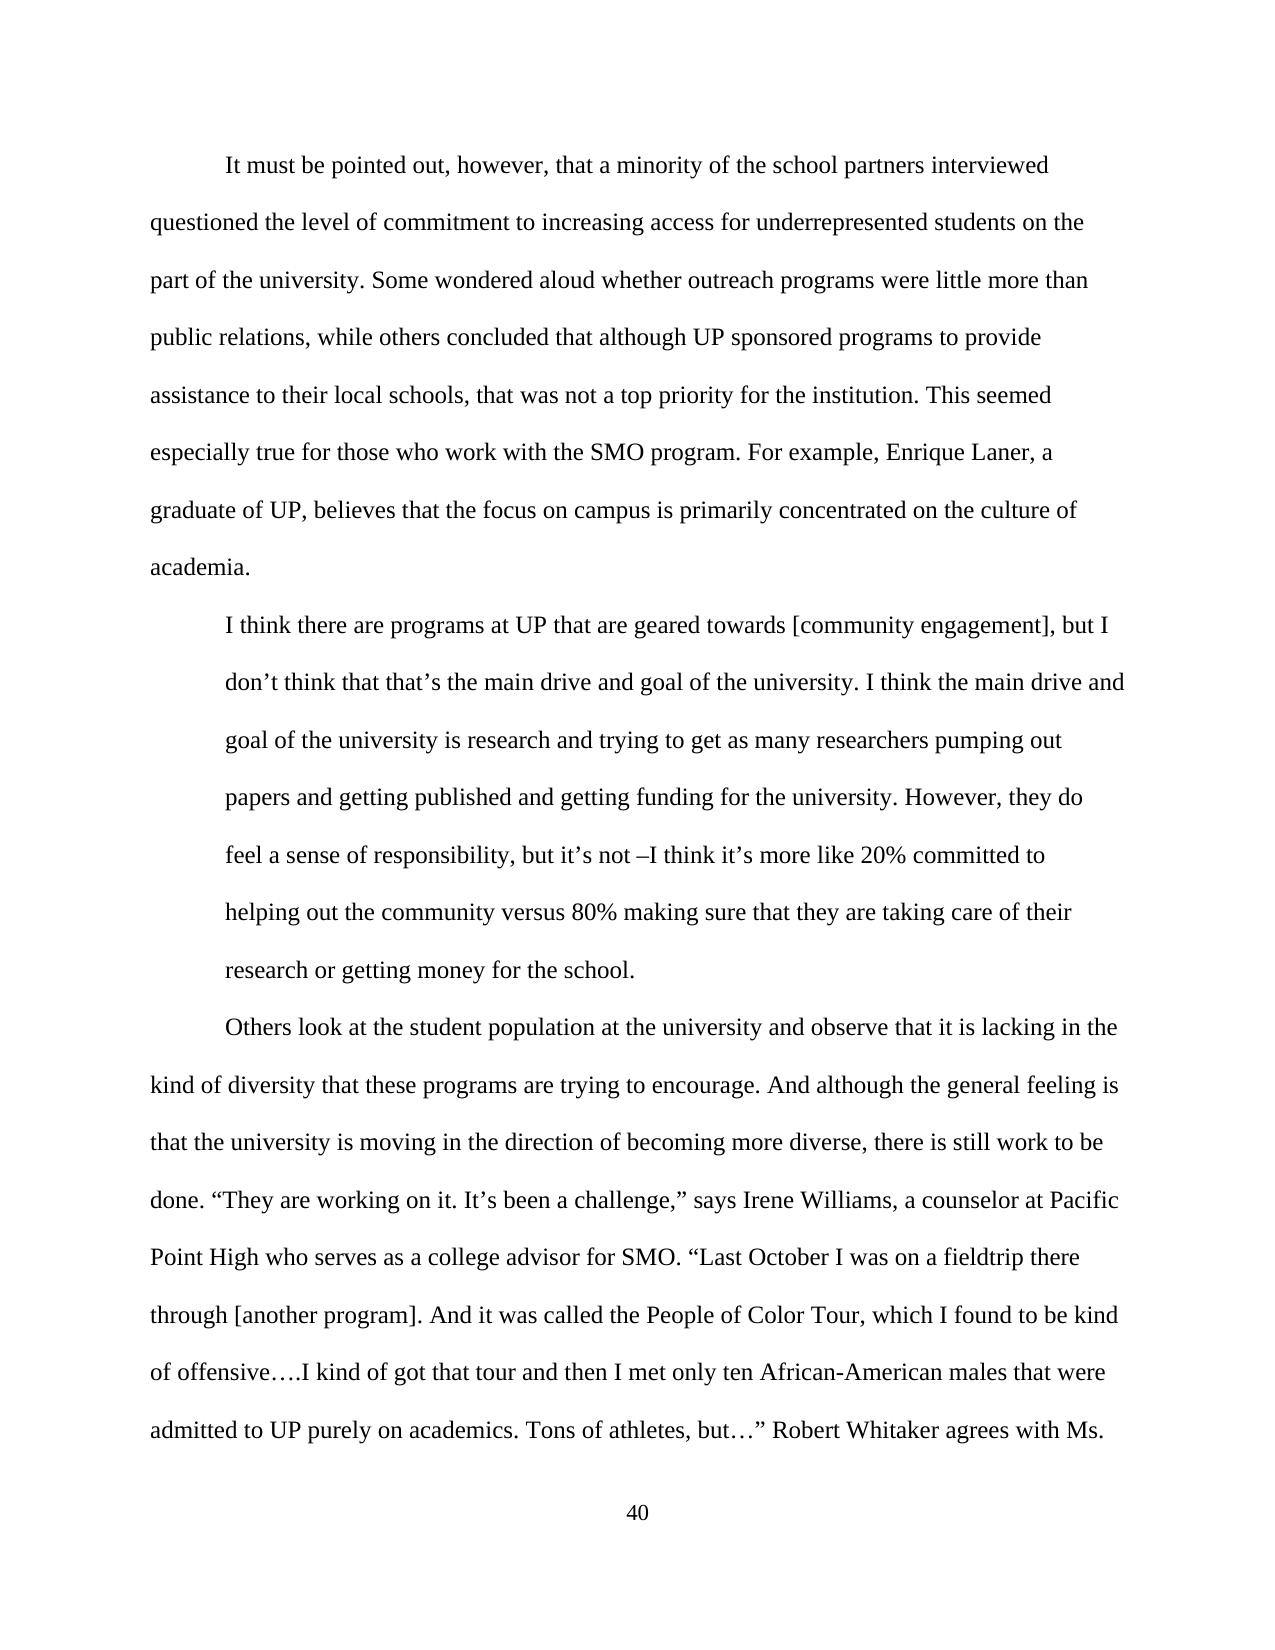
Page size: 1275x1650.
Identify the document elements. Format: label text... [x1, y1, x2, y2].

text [150, 1012, 1125, 1444]
text It must be pointed out, however, that a minority of the school partners interviewed questioned the level of commitment to increasing access for underrepresented students on the part of the university. Some wondered aloud whether outreach programs were little more than public relations, while others concluded that although UP sponsored programs to provide assistance to their local schools, that was not a top priority for the institution. This seemed especially true for those who work with the SMO program. For example, Enrique Laner, a graduate of UP, believes that the focus on campus is primarily concentrated on the culture of academia. [150, 150, 1125, 581]
text I think there are programs at UP that are geared towards [community engagement], but I don’t think that that’s the main drive and goal of the university. I think the main drive and goal of the university is research and trying to get as many researchers pumping out papers and getting published and getting funding for the university. However, they do feel a sense of responsibility, but it’s not –I think it’s more like 20% committed to helping out the community versus 80% making sure that they are taking care of their research or getting money for the school. [225, 610, 1125, 984]
